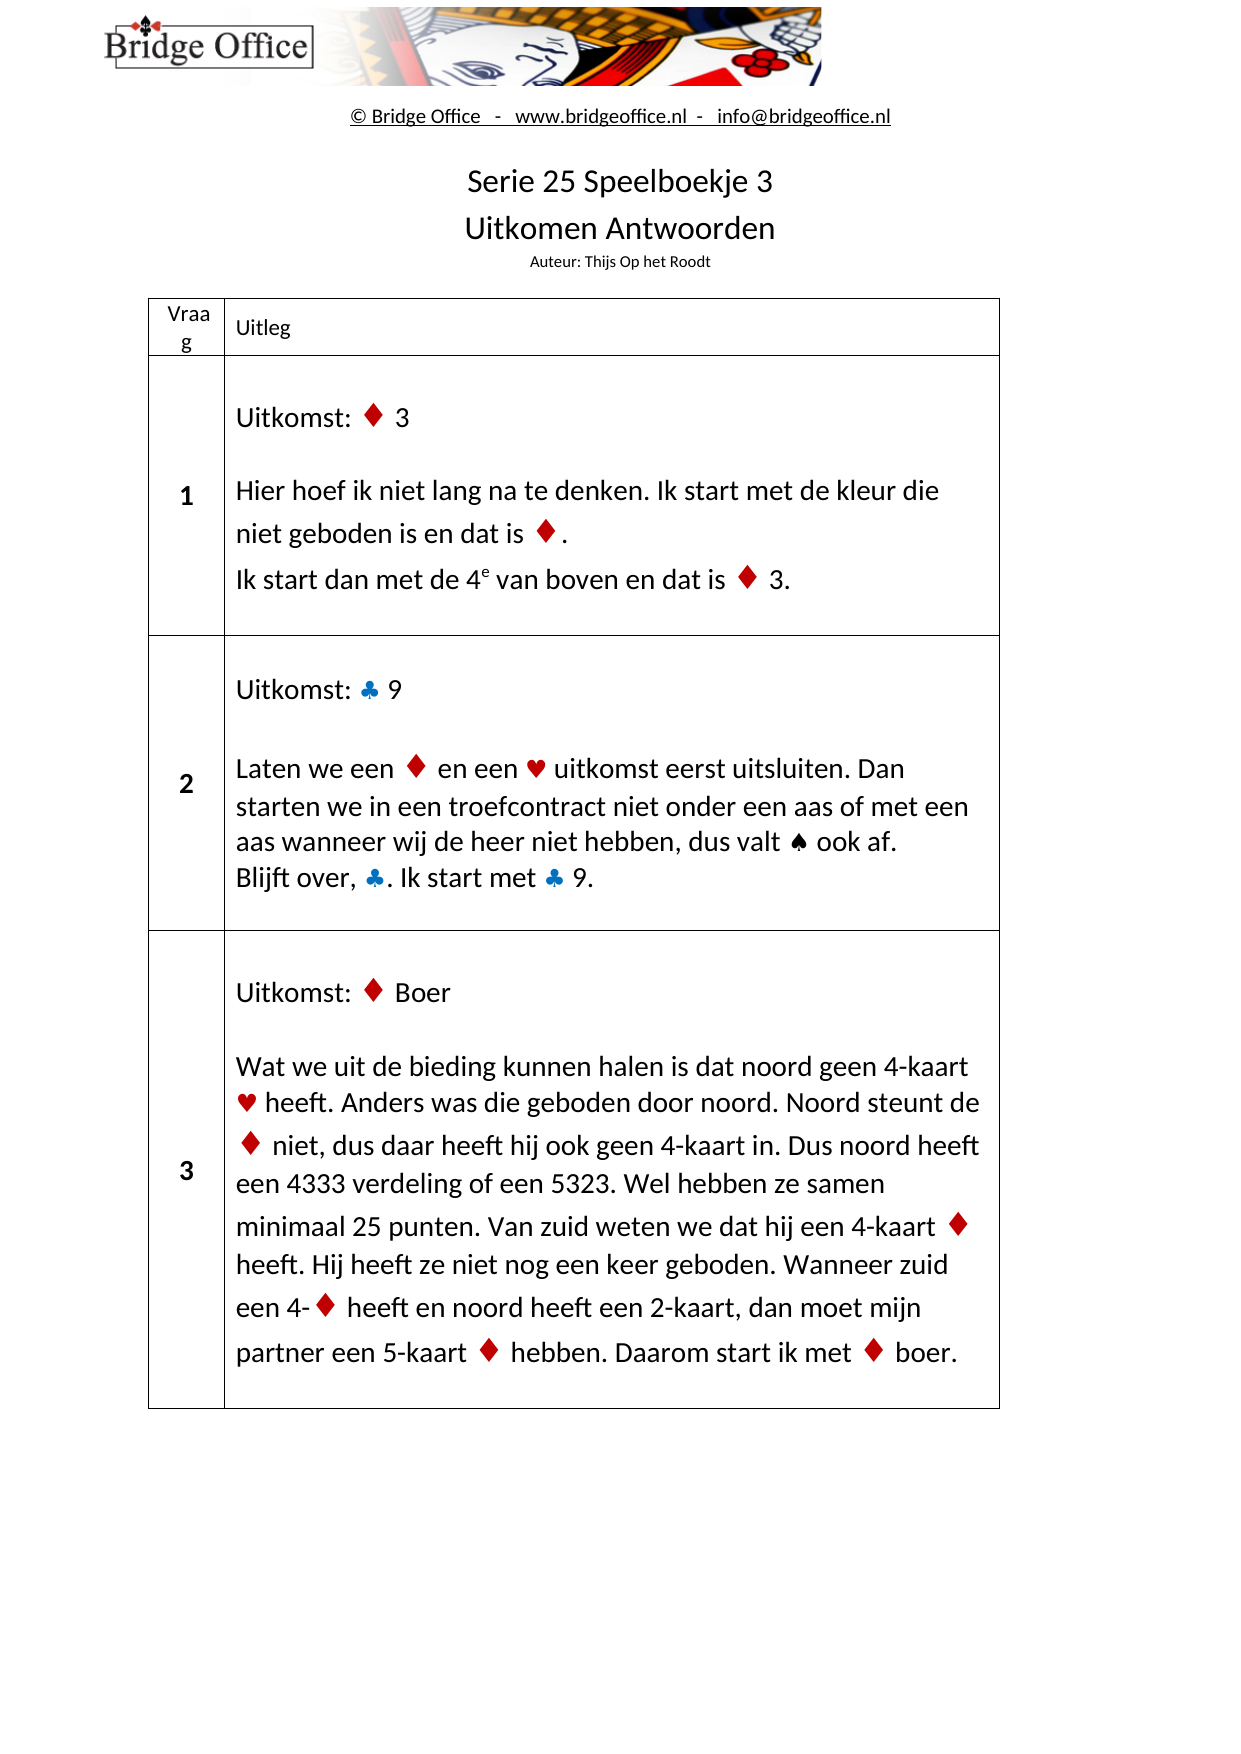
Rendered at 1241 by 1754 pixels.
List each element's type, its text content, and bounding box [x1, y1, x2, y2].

table_cell 1 [149, 356, 224, 634]
picture [77, 7, 821, 85]
text Serie 25 Speelboekje 3 Uitkomen Antwoorden Auteur: Thijs Op het Roodt [148, 161, 1093, 271]
table_cell Uitkomst: ♣ 9 Laten we een ♦ en een ♥ uitkomst eerst uitsluiten. Dan starten we in een troefcontract niet onder een aas of met een aas wanneer wij de heer niet hebben, dus valt ♠ ook af. Blijft over, ♣. Ik start met ♣ 9. [225, 636, 999, 930]
table_cell Uitkomst: ♦ 3 Hier hoef ik niet lang na te denken. Ik start met de kleur die niet geboden is en dat is ♦. Ik start dan met de 4e van boven en dat is ♦ 3. [225, 356, 999, 634]
table_header Uitleg [225, 299, 999, 355]
table_cell 2 [149, 636, 224, 930]
table_cell Uitkomst: ♦ Boer Wat we uit de bieding kunnen halen is dat noord geen 4-kaart ♥ heeft. Anders was die geboden door noord. Noord steunt de ♦ niet, dus daar heeft hij ook geen 4-kaart in. Dus noord heeft een 4333 verdeling of een 5323. Wel hebben ze samen minimaal 25 punten. Van zuid weten we dat hij een 4-kaart ♦ heeft. Hij heeft ze niet nog een keer geboden. Wanneer zuid een 4-♦ heeft en noord heeft een 2-kaart, dan moet mijn partner een 5-kaart ♦ hebben. Daarom start ik met ♦ boer. [225, 931, 999, 1408]
table_cell 3 [149, 931, 224, 1408]
table_header Vraag [149, 299, 224, 355]
